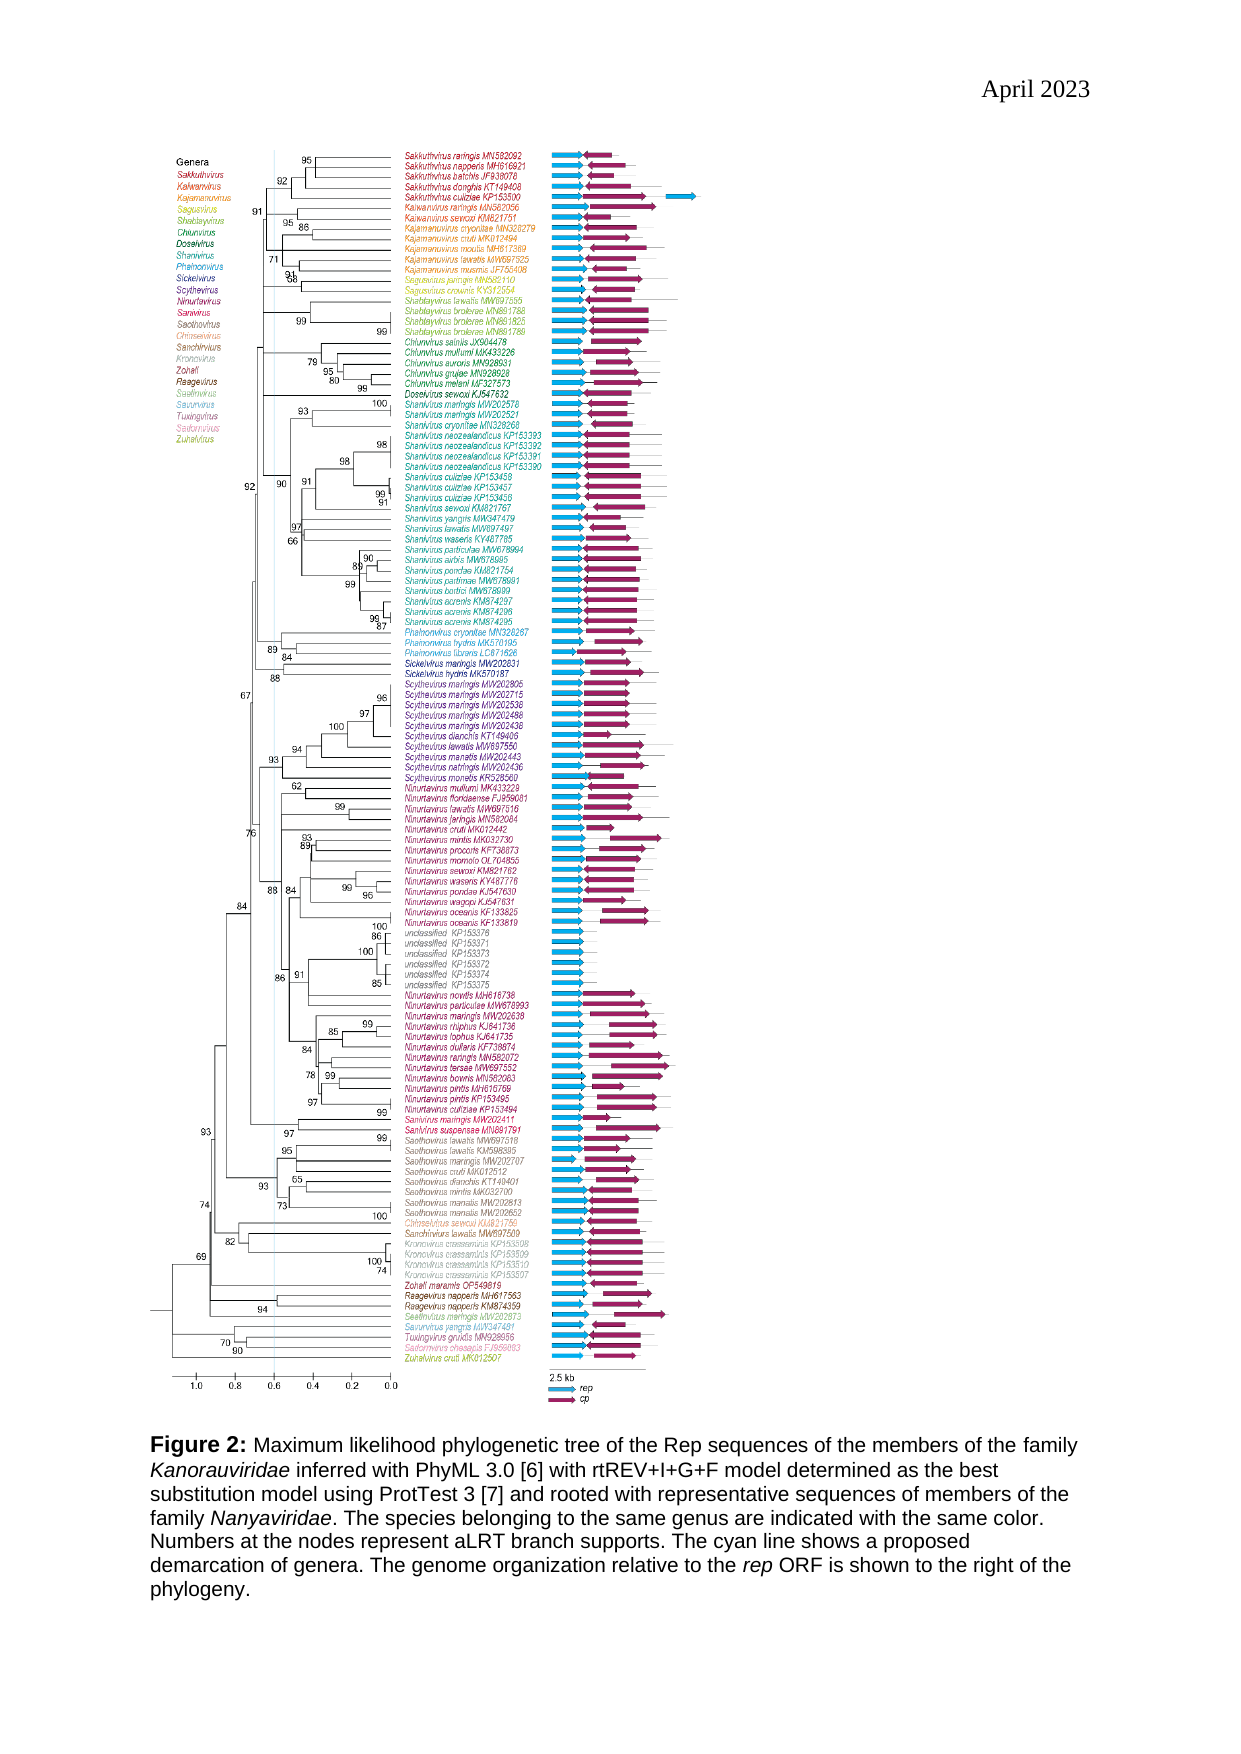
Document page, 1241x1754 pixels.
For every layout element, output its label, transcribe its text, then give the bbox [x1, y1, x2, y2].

picture [150, 150, 702, 1405]
text Figure 2: Maximum likelihood phylogenetic tree of the Rep sequences of the members of the family Kanorauviridae inferred with PhyML 3.0 [6] with rtREV+I+G+F model determined as the best substitution model using ProtTest 3 [7] and rooted with representative sequences of members of the family Nanyaviridae. The species belonging to the same genus are indicated with the same color. Numbers at the nodes represent aLRT branch supports. The cyan line shows a proposed demarcation of genera. The genome organization relative to the rep ORF is shown to the right of the phylogeny. [150, 1431, 1090, 1601]
